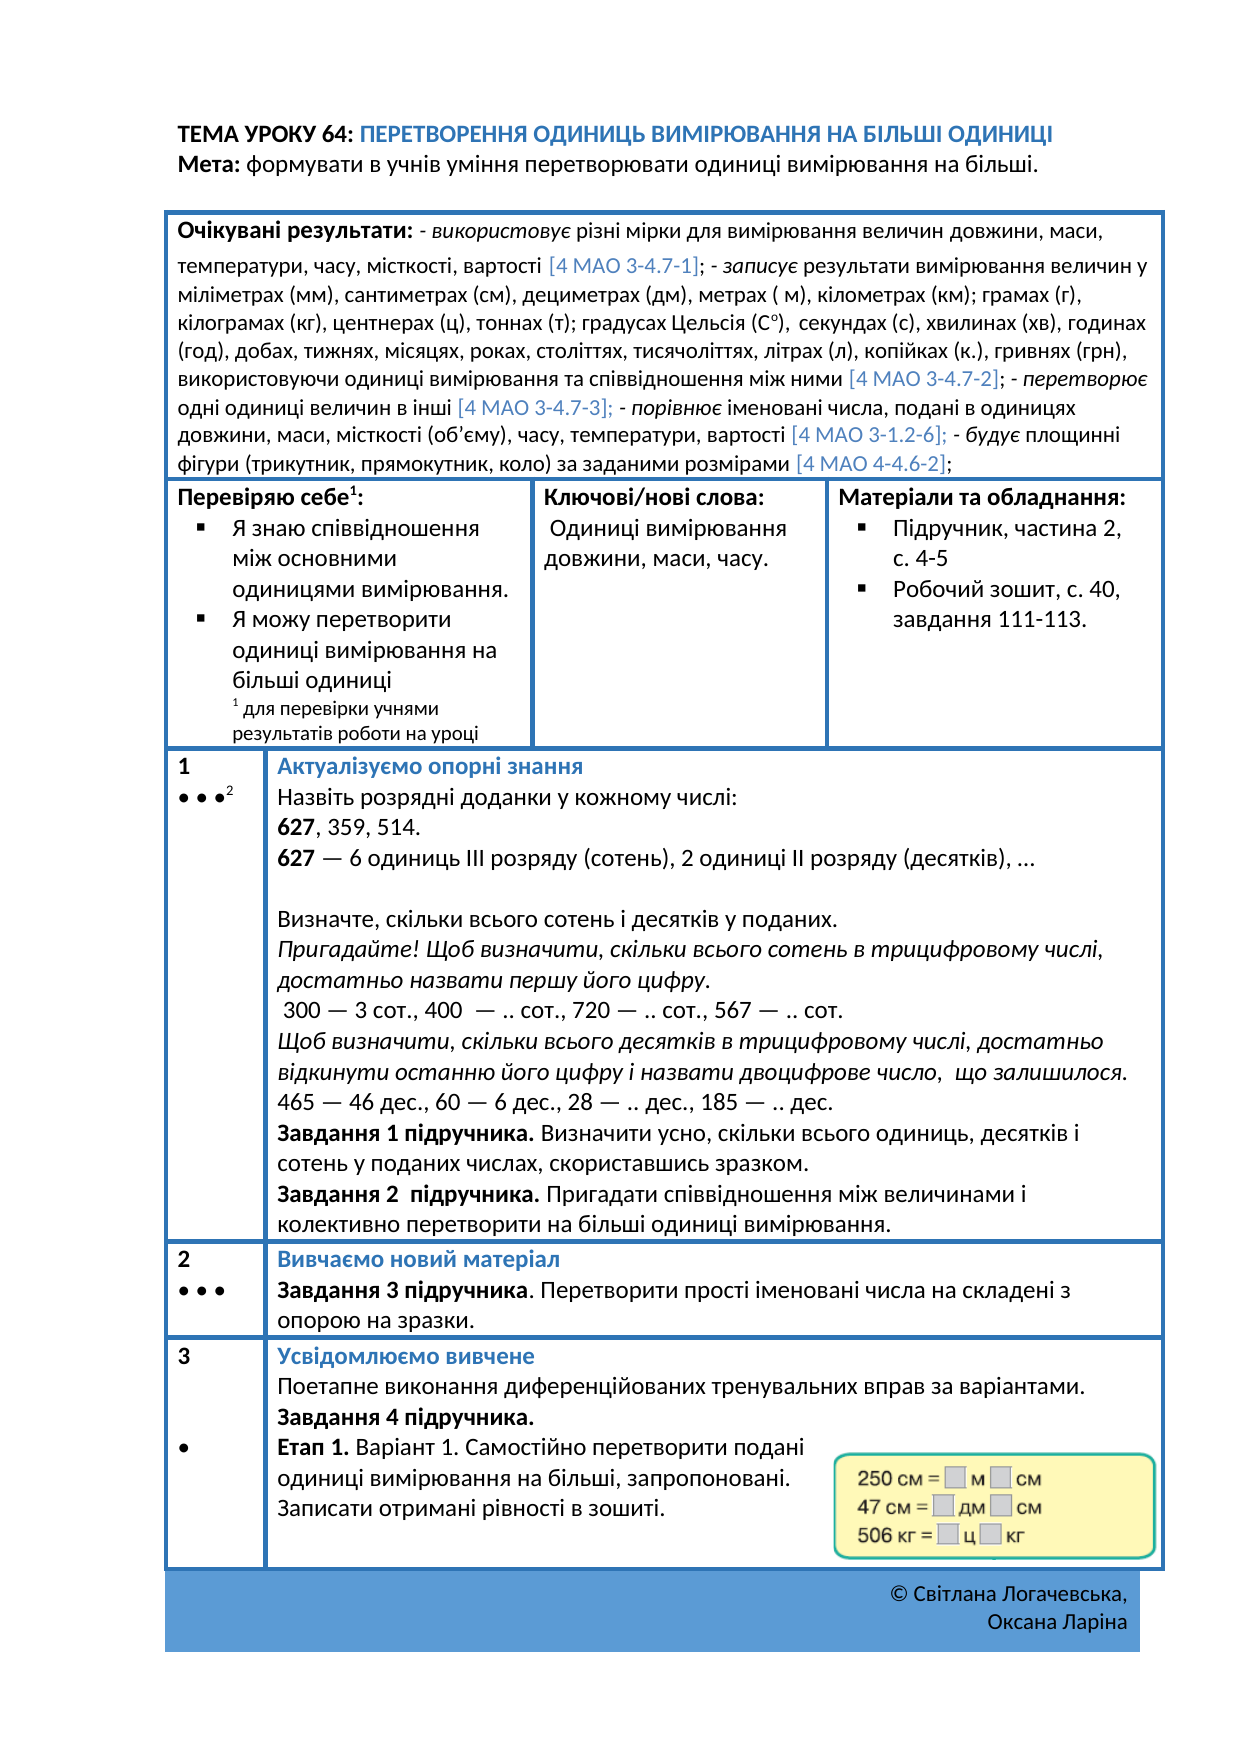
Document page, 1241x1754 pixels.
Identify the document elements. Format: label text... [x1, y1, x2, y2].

table_cell Ключові/нові слова: Одиниці вимірювання довжини, маси, часу. [535, 481, 825, 746]
table_cell Матеріали та обладнання: Підручник, частина 2, с. 4-5 Робочий зошит, с. 40, завдання 111-113. [829, 481, 1161, 746]
table_cell Актуалізуємо опорні знання Назвіть розрядні доданки у кожному числі: 627, 359, 514. 627 — 6 одиниць ІІІ розряду (сотень), 2 одиниці ІІ розряду (десятків), … Визначте, скільки всього сотень і десятків у поданих. Пригадайте! Щоб визначити, скільки всього сотень в трицифровому числі, достатньо назвати першу його цифру. 300 — 3 сот., 400 — .. сот., 720 — .. сот., 567 — .. сот. Щоб визначити, скільки всього десятків в трицифровому числі, достатньо відкинути останню його цифру і назвати двоцифрове число, що залишилося. 465 — 46 дес., 60 — 6 дес., 28 — .. дес., 185 — .. дес. Завдання 1 підручника. Визначити усно, скільки всього одиниць, десятків і сотень у поданих числах, скориставшись зразком. Завдання 2 підручника. Пригадати співвідношення між величинами і колективно перетворити на більші одиниці вимірювання. [268, 751, 1161, 1239]
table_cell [168, 1340, 263, 1566]
table_cell 1 • • •2 [168, 751, 263, 1239]
table_header Очікувані результати: - використовує різні мірки для вимірювання величин довжини, маси, температури, часу, місткості, вартості [4 МАО 3-4.7-1]; - записує результати вимірювання величин у міліметрах (мм), сантиметрах (см), дециметрах (дм), метрах ( м), кілометрах (км); грамах (г), кілограмах (кг), центнерах (ц), тоннах (т); градусах Цельсія (Со), секундах (с), хвилинах (хв), годинах (год), добах, тижнях, місяцях, роках, століттях, тисячоліттях, літрах (л), копійках (к.), гривнях (грн), використовуючи одиниці вимірювання та співвідношення між ними [4 МАО 3-4.7-2]; - перетворює одні одиниці величин в інші [4 МАО 3-4.7-3]; - порівнює іменовані числа, подані в одиницях довжини, маси, місткості (об’єму), часу, температури, вартості [4 МАО 3-1.2-6]; - будує площинні фігури (трикутник, прямокутник, коло) за заданими розмірами [4 МАО 4-4.6-2]; [168, 215, 1161, 477]
text Мета: формувати в учнів уміння перетворювати одиниці вимірювання на більші. [177, 149, 1152, 179]
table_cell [268, 1340, 1161, 1566]
table_cell Вивчаємо новий матеріал Завдання 3 підручника. Перетворити прості іменовані числа на складені з опорою на зразки. [268, 1244, 1161, 1335]
table_cell Перевіряю себе1: Я знаю співвідношення між основними одиницями вимірювання. Я можу перетворити одиниці вимірювання на більші одиниці 1 для перевірки учнями результатів роботи на уроці [168, 481, 530, 746]
picture [833, 1451, 1159, 1560]
text ТЕМА УРОКУ 64: ПЕРЕТВОРЕННЯ ОДИНИЦЬ ВИМІРЮВАННЯ НА БІЛЬШІ ОДИНИЦІ [177, 118, 1152, 149]
table_cell 2 • • • [168, 1244, 263, 1335]
